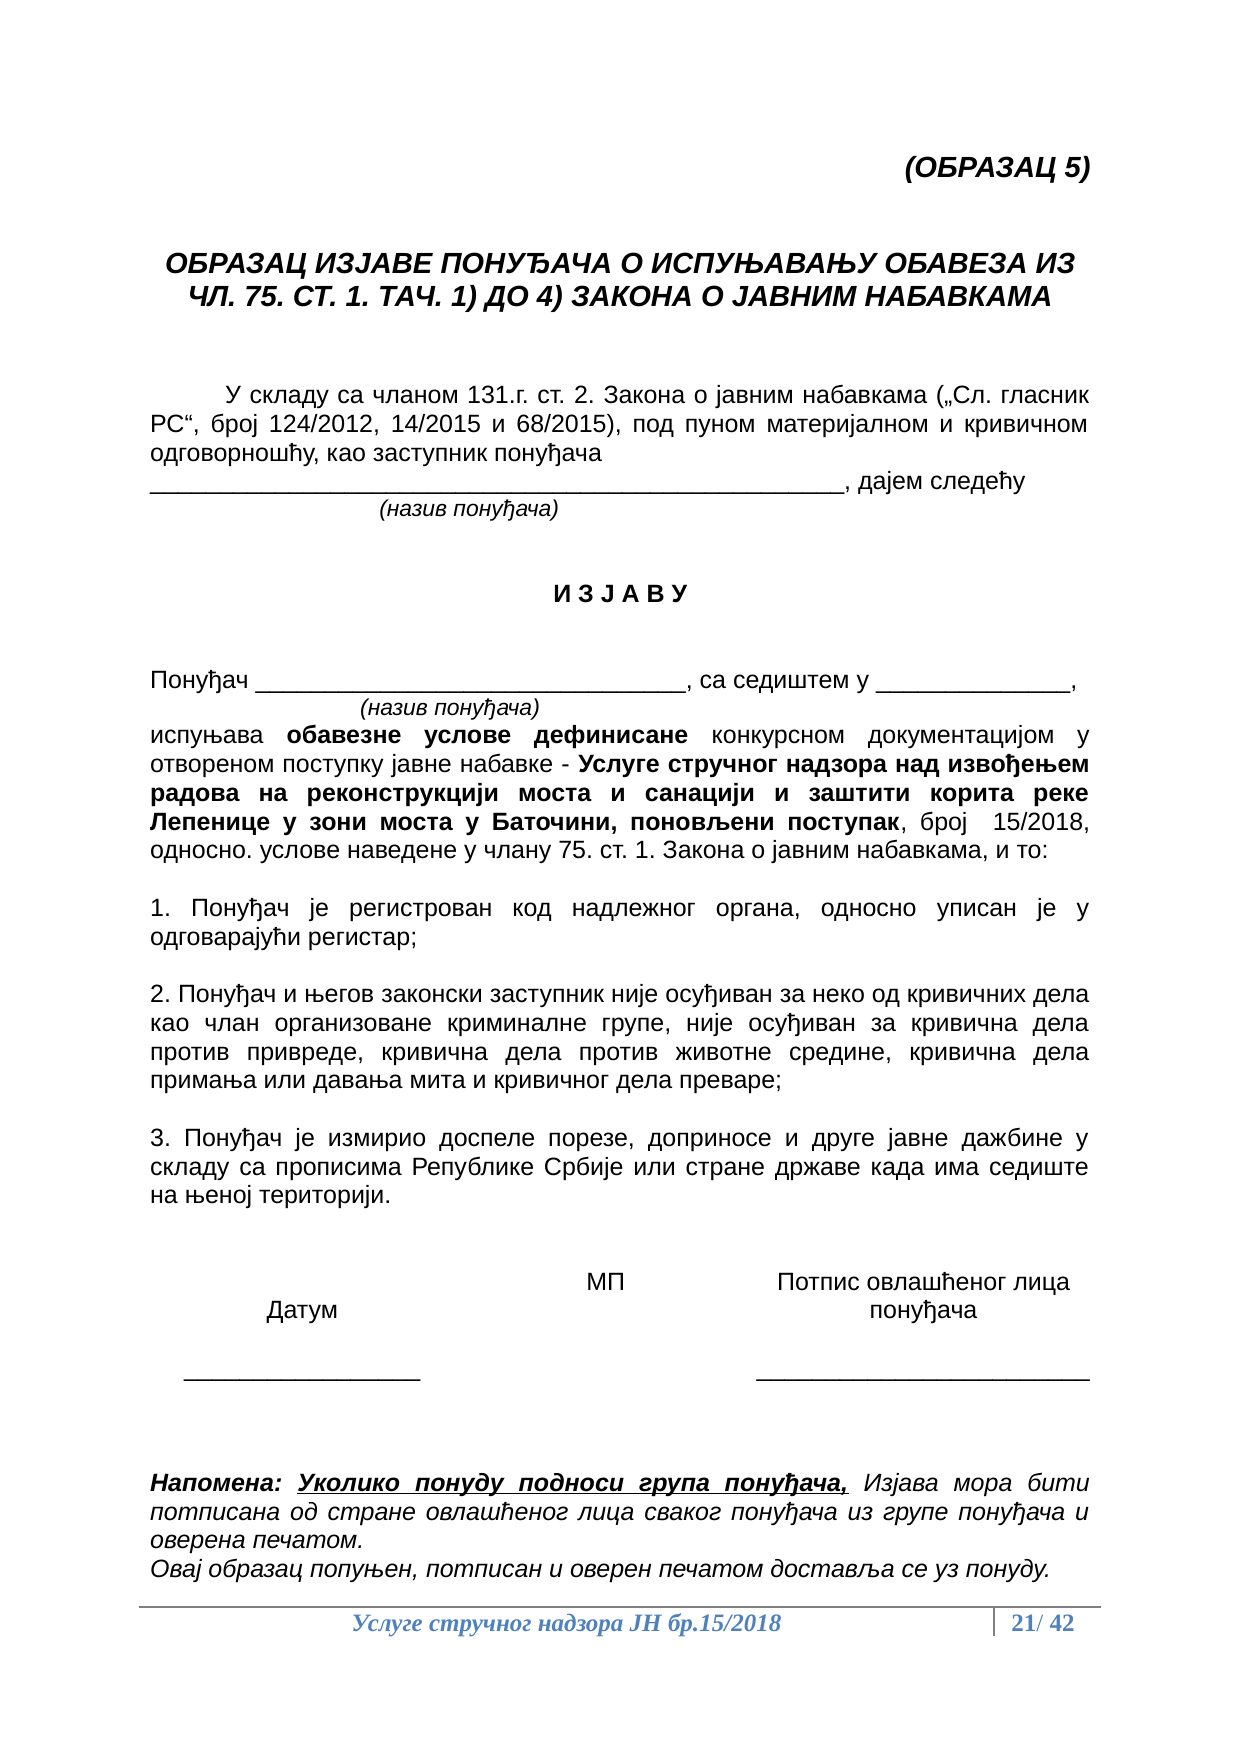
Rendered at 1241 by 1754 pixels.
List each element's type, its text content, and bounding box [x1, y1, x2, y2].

text __________________________________________________, дајем следећу [150, 466, 1090, 495]
table_header МП [465, 1266, 745, 1381]
text 2. Понуђач и његов законски заступник није осуђиван за неко од кривичних дела као члан организоване криминалне групе, није осуђиван за кривична дела против привреде, кривична дела против животне средине, кривична дела примања или давања мита и кривичног дела преваре; [150, 979, 1090, 1094]
text испуњава обавезне услове дефинисане конкурсном документацијом у отвореном поступку јавне набавке - Услуге стручног надзора над извођењем радова на реконструкцији моста и санацији и заштити корита реке Лепенице у зони моста у Баточини, поновљени поступак, број 15/2018, односно. услове наведене у члану 75. ст. 1. Закона о јавним набавкама, и то: [150, 720, 1090, 864]
text У складу са чланом 131.г. ст. 2. Закона о јавним набавкама („Сл. гласник РС“, број 124/2012, 14/2015 и 68/2015), под пуном материјалном и кривичном одговорношћу, као заступник понуђача [150, 380, 1090, 466]
text (ОБРАЗАЦ 5) [150, 150, 1090, 183]
text 1. Понуђач је регистрован код надлежног органа, односно уписан је у одговарајући регистар; [150, 893, 1090, 950]
text Овај образац попуњен, потписан и оверен печатом доставља се уз понуду. [150, 1554, 1090, 1583]
text (назив понуђача) [150, 694, 1090, 720]
text 3. Понуђач је измирио доспеле порезе, доприносе и друге јавне дажбине у складу са прописима Републике Србије или стране државе када има седиште на њеној територији. [150, 1123, 1090, 1209]
table_header Потпис овлашћеног лица понуђача ________________________ [745, 1266, 1101, 1381]
text И З Ј А В У [150, 579, 1090, 608]
text ОБРАЗАЦ ИЗЈАВЕ ПОНУЂАЧА О ИСПУЊАВАЊУ ОБАВЕЗА ИЗ ЧЛ. 75. СТ. 1. ТАЧ. 1) ДО 4) ЗАКОНА О ЈАВНИМ НАБАВКАМА [150, 246, 1090, 313]
text Понуђач _______________________________, са седиштем у ______________, [150, 665, 1090, 694]
text Напомена: Уколико понуду подноси група понуђача, Изјава мора бити потписана од стране овлашћеног лица сваког понуђача из групе понуђача и оверена печатом. [150, 1468, 1090, 1554]
table_header Датум _________________ [139, 1266, 465, 1381]
text (назив понуђача) [150, 495, 1090, 521]
